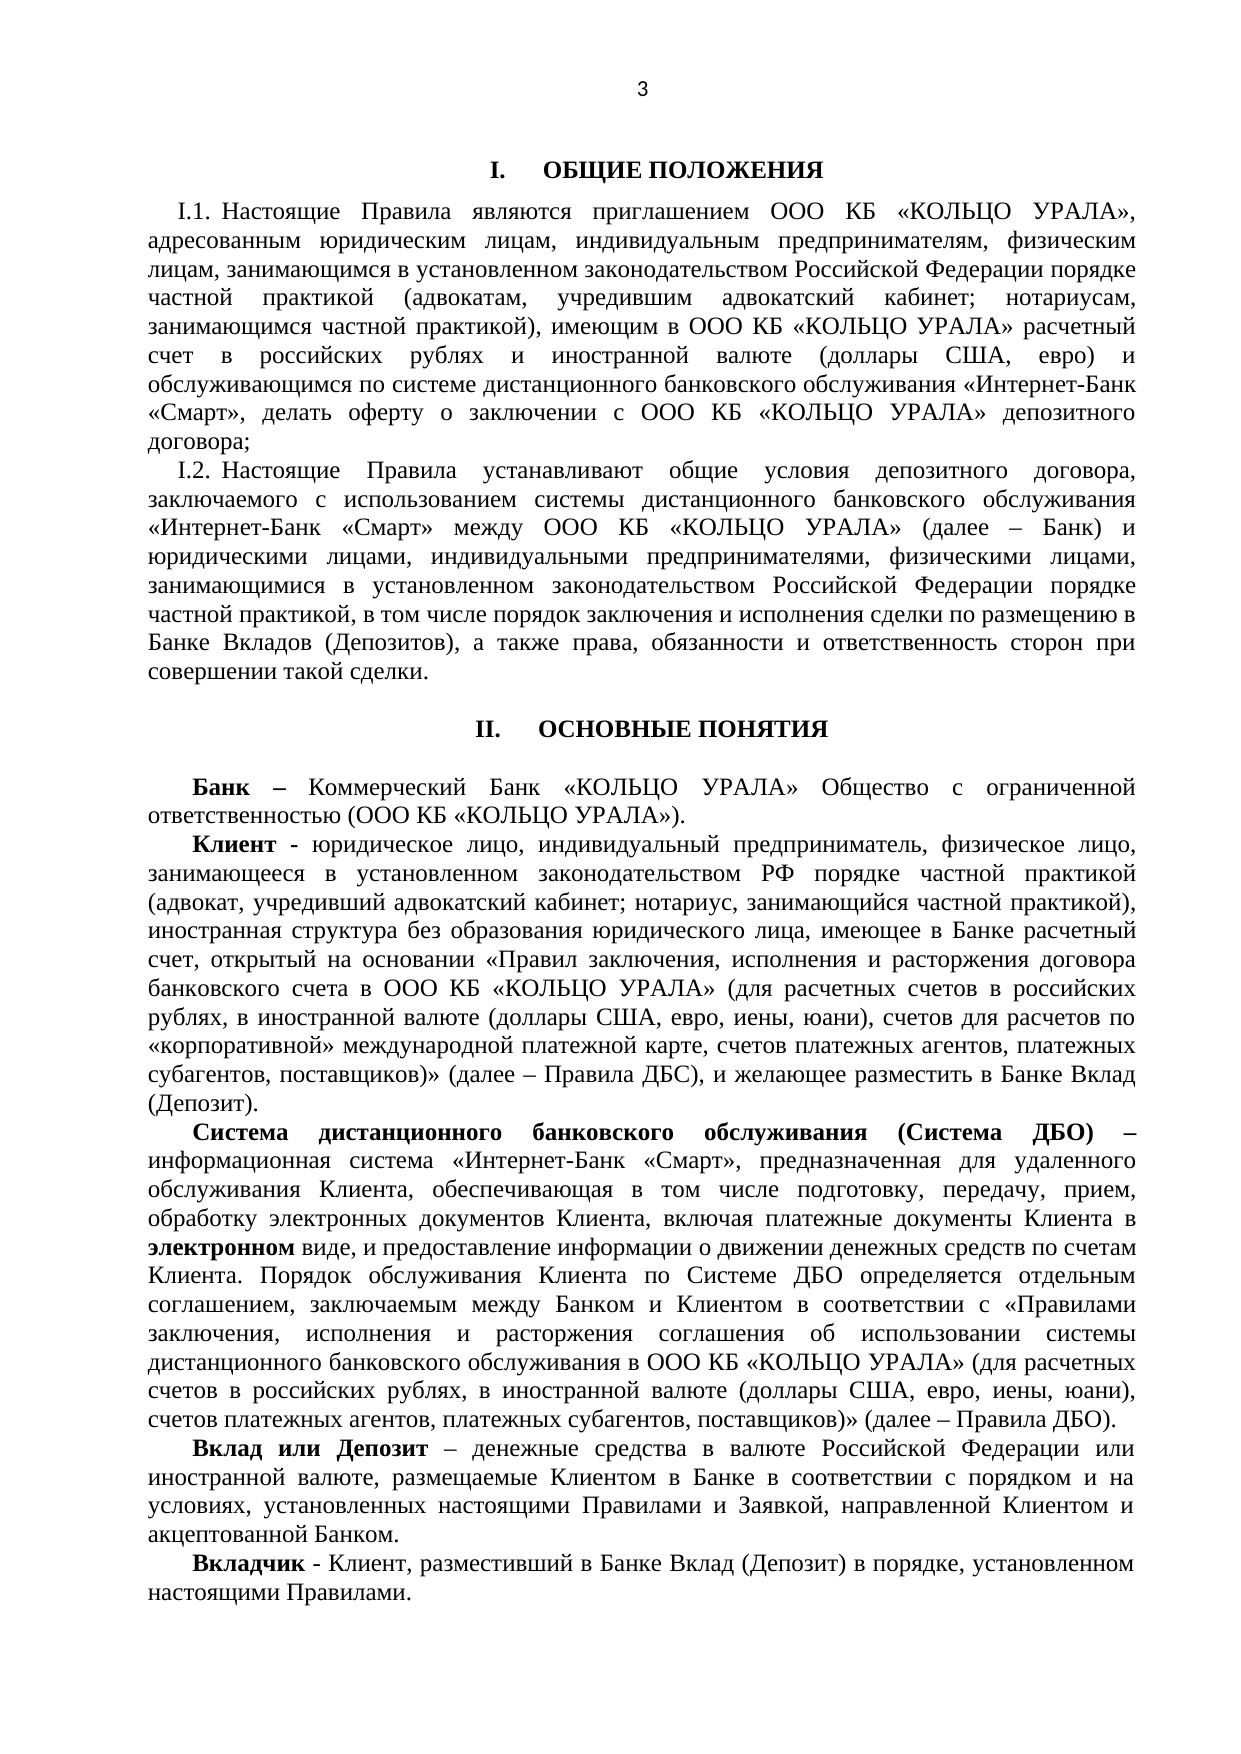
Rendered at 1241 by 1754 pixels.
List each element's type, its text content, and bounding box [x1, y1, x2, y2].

list Настоящие Правила устанавливают общие условия депозитного договора, заключаемого с использованием системы дистанционного банковского обслуживания «Интернет-Банк «Смарт» между ООО КБ «КОЛЬЦО УРАЛА» (далее – Банк) и юридическими лицами, индивидуальными предпринимателями, физическими лицами, занимающимися в установленном законодательством Российской Федерации порядке частной практикой, в том числе порядок заключения и исполнения сделки по размещению в Банке Вкладов (Депозитов), а также права, обязанности и ответственность сторон при совершении такой сделки. [148, 455, 1137, 685]
list Вклад или Депозит – денежные средства в валюте Российской Федерации или иностранной валюте, размещаемые Клиентом в Банке в соответствии с порядком и на условиях, установленных настоящими Правилами и Заявкой, направленной Клиентом и акцептованной Банком. [148, 1433, 1135, 1548]
subtitle ОСНОВНЫЕ ПОНЯТИЯ [192, 714, 1137, 742]
list Вкладчик - Клиент, разместивший в Банке Вклад (Депозит) в порядке, установленном настоящими Правилами. [148, 1548, 1135, 1605]
list Банк – Коммерческий Банк «КОЛЬЦО УРАЛА» Общество с ограниченной ответственностью (ООО КБ «КОЛЬЦО УРАЛА»). [148, 772, 1137, 829]
list Настоящие Правила являются приглашением ООО КБ «КОЛЬЦО УРАЛА», адресованным юридическим лицам, индивидуальным предпринимателям, физическим лицам, занимающимся в установленном законодательством Российской Федерации порядке частной практикой (адвокатам, учредившим адвокатский кабинет; нотариусам, занимающимся частной практикой), имеющим в ООО КБ «КОЛЬЦО УРАЛА» расчетный счет в российских рублях и иностранной валюте (доллары США, евро) и обслуживающимся по системе дистанционного банковского обслуживания «Интернет-Банк «Смарт», делать оферту о заключении с ООО КБ «КОЛЬЦО УРАЛА» депозитного договора; [148, 196, 1137, 455]
list Клиент - юридическое лицо, индивидуальный предприниматель, физическое лицо, занимающееся в установленном законодательством РФ порядке частной практикой (адвокат, учредивший адвокатский кабинет; нотариус, занимающийся частной практикой), иностранная структура без образования юридического лица, имеющее в Банке расчетный счет, открытый на основании «Правил заключения, исполнения и расторжения договора банковского счета в ООО КБ «КОЛЬЦО УРАЛА» (для расчетных счетов в российских рублях, в иностранной валюте (доллары США, евро, иены, юани), счетов для расчетов по «корпоративной» международной платежной карте, счетов платежных агентов, платежных субагентов, поставщиков)» (далее – Правила ДБС), и желающее разместить в Банке Вклад (Депозит). [148, 829, 1137, 1117]
list Система дистанционного банковского обслуживания (Система ДБО) – информационная система «Интернет-Банк «Смарт», предназначенная для удаленного обслуживания Клиента, обеспечивающая в том числе подготовку, передачу, прием, обработку электронных документов Клиента, включая платежные документы Клиента в электронном виде, и предоставление информации о движении денежных средств по счетам Клиента. Порядок обслуживания Клиента по Системе ДБО определяется отдельным соглашением, заключаемым между Банком и Клиентом в соответствии с «Правилами заключения, исполнения и расторжения соглашения об использовании системы дистанционного банковского обслуживания в ООО КБ «КОЛЬЦО УРАЛА» (для расчетных счетов в российских рублях, в иностранной валюте (доллары США, евро, иены, юани), счетов платежных агентов, платежных субагентов, поставщиков)» (далее – Правила ДБО). [148, 1117, 1137, 1433]
subtitle ОБЩИЕ ПОЛОЖЕНИЯ [192, 155, 1137, 184]
